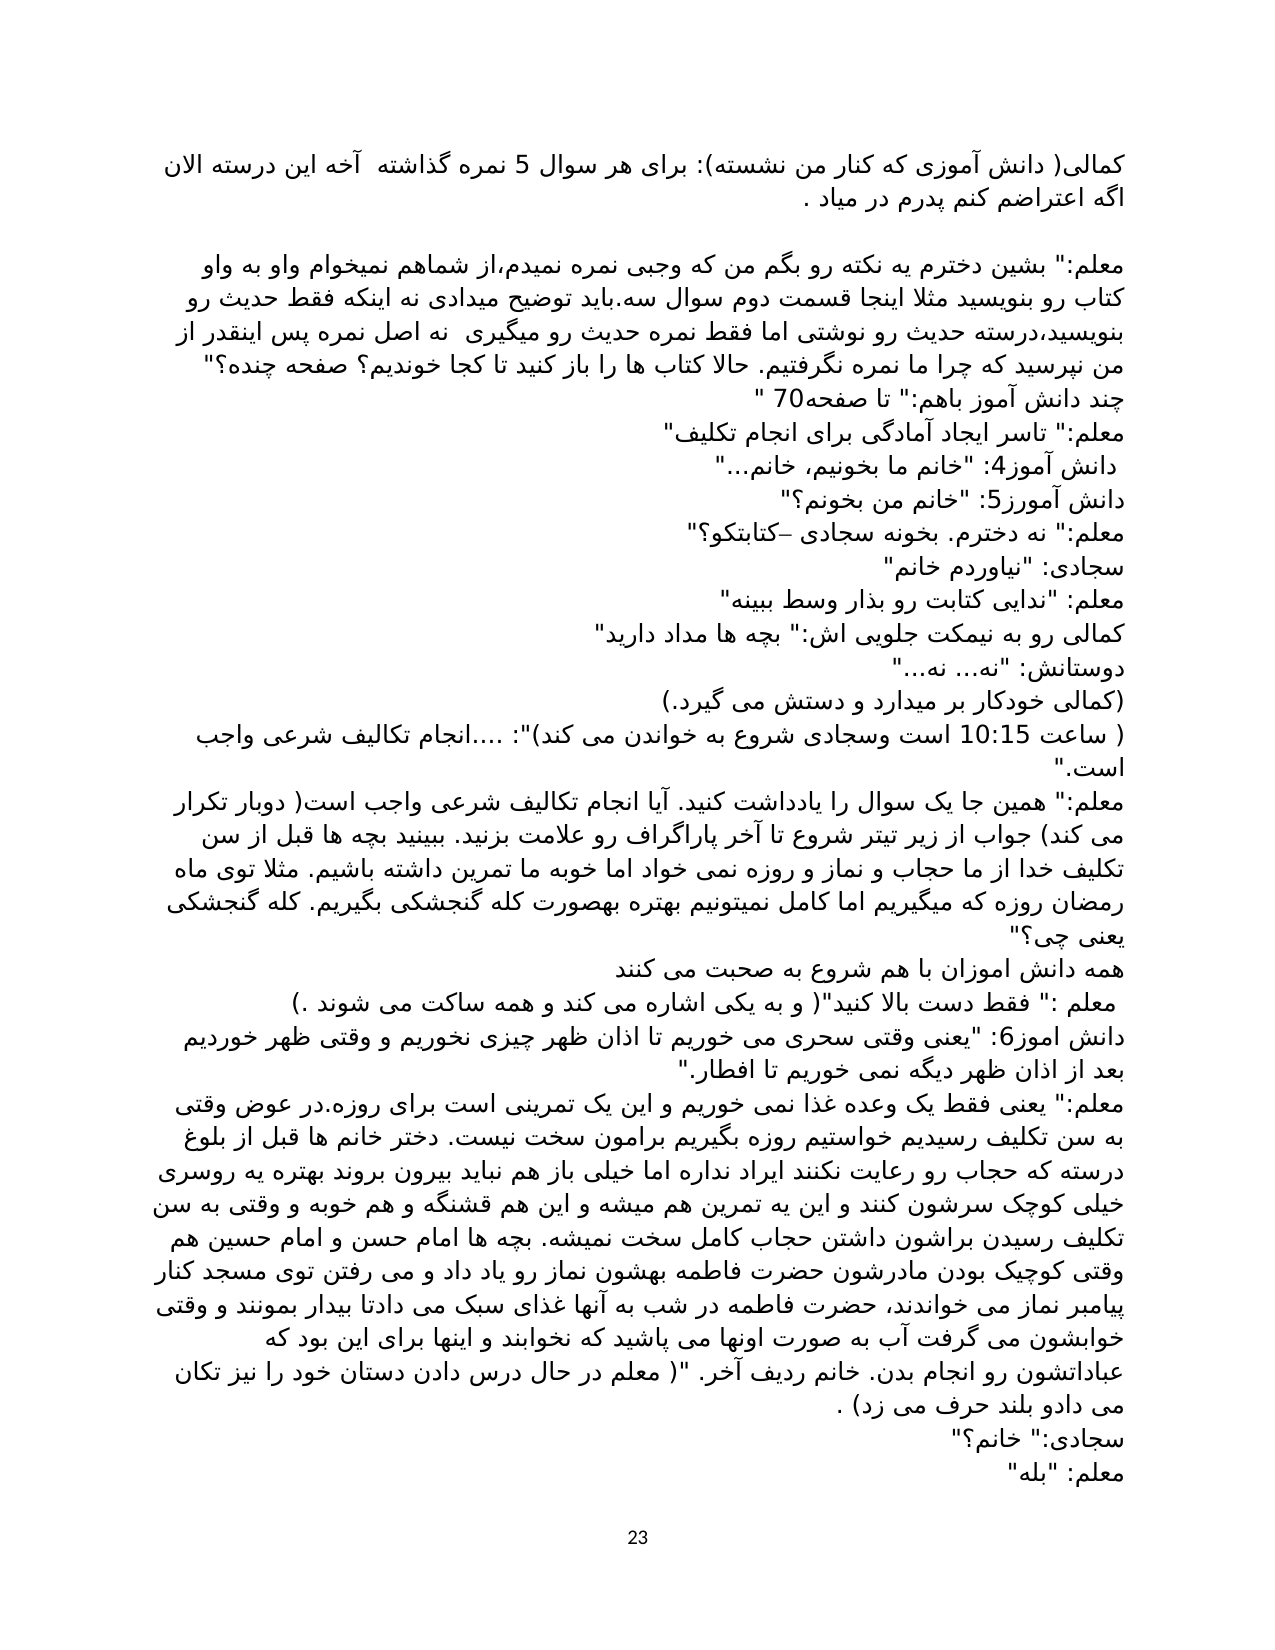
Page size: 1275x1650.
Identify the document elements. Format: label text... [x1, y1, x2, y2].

text دانش اموز6: "یعنی وقتی سحری می خوریم تا اذان ظهر چیزی نخوریم و وقتی ظهر خوردیم بعد از اذان ظهر دیگه نمی خوریم تا افطار." [150, 1022, 1125, 1084]
text دانش آمورز5: "خانم من بخونم؟" [298, 485, 1125, 514]
text معلم: "بله" [298, 1458, 1125, 1487]
text ( ساعت 10:15 است وسجادی شروع به خواندن می کند)": ....انجام تکالیف شرعی واجب است." [150, 720, 1125, 782]
text (کمالی خودکار بر میدارد و دستش می گیرد.) [298, 686, 1125, 715]
text سجادی:" خانم؟" [298, 1424, 1125, 1453]
text سجادی: "نیاوردم خانم" [298, 552, 1125, 581]
text چند دانش آموز باهم:" تا صفحه70 " [298, 384, 1125, 413]
text معلم:" بشین دخترم یه نکته رو بگم من که وجبی نمره نمیدم،از شماهم نمیخوام واو به واو کتاب رو بنویسید مثلا اینجا قسمت دوم سوال سه.باید توضیح میدادی نه اینکه فقط حدیث رو بنویسید،درسته حدیث رو نوشتی اما فقط نمره حدیث رو میگیری نه اصل نمره پس اینقدر از من نپرسید که چرا ما نمره نگرفتیم. حالا کتاب ها را باز کنید تا کجا خوندیم؟ صفحه چنده؟" [150, 250, 1125, 380]
text معلم: "ندایی کتابت رو بذار وسط ببینه" [298, 586, 1125, 615]
text معلم:" یعنی فقط یک وعده غذا نمی خوریم و این یک تمرینی است برای روزه.در عوض وقتی به سن تکلیف رسیدیم خواستیم روزه بگیریم برامون سخت نیست. دختر خانم ها قبل از بلوغ درسته که حجاب رو رعایت نکنند ایراد نداره اما خیلی باز هم نباید بیرون بروند بهتره یه روسری خیلی کوچک سرشون کنند و این یه تمرین هم میشه و این هم قشنگه و هم خوبه و وقتی به سن تکلیف رسیدن براشون داشتن حجاب کامل سخت نمیشه. بچه ها امام حسن و امام حسین هم وقتی کوچیک بودن مادرشون حضرت فاطمه بهشون نماز رو یاد داد و می رفتن توی مسجد کنار پیامبر نماز می خواندند، حضرت فاطمه در شب به آنها غذای سبک می دادتا بیدار بمونند و وقتی خوابشون می گرفت آب به صورت اونها می پاشید که نخوابند و اینها برای این بود که عباداتشون رو انجام بدن. خانم ردیف آخر. "( معلم در حال درس دادن دستان خود را نیز تکان می دادو بلند حرف می زد) . [150, 1089, 1125, 1420]
text معلم :" فقط دست بالا کنید"( و به یکی اشاره می کند و همه ساکت می شوند .) [150, 988, 1125, 1017]
text معلم:" تاسر ایجاد آمادگی برای انجام تکلیف" [298, 418, 1125, 447]
text معلم:" همین جا یک سوال را یادداشت کنید. آیا انجام تکالیف شرعی واجب است( دوبار تکرار می کند) جواب از زیر تیتر شروع تا آخر پاراگراف رو علامت بزنید. ببینید بچه ها قبل از سن تکلیف خدا از ما حجاب و نماز و روزه نمی خواد اما خوبه ما تمرین داشته باشیم. مثلا توی ماه رمضان روزه که میگیریم اما کامل نمیتونیم بهتره بهصورت کله گنجشکی بگیریم. کله گنجشکی یعنی چی؟" [150, 787, 1125, 950]
text کمالی رو به نیمکت جلویی اش:" بچه ها مداد دارید" [298, 619, 1125, 648]
text همه دانش اموزان با هم شروع به صحبت می کنند [298, 954, 1125, 984]
text دوستانش: "نه... نه..." [298, 653, 1125, 682]
text دانش آموز4: "خانم ما بخونیم، خانم..." [298, 451, 1125, 481]
text کمالی( دانش آموزی که کنار من نشسته): برای هر سوال 5 نمره گذاشته آخه این درسته الان اگه اعتراضم کنم پدرم در میاد . [150, 150, 1125, 213]
text معلم:" نه دخترم. بخونه سجادی –کتابتکو؟" [298, 518, 1125, 548]
